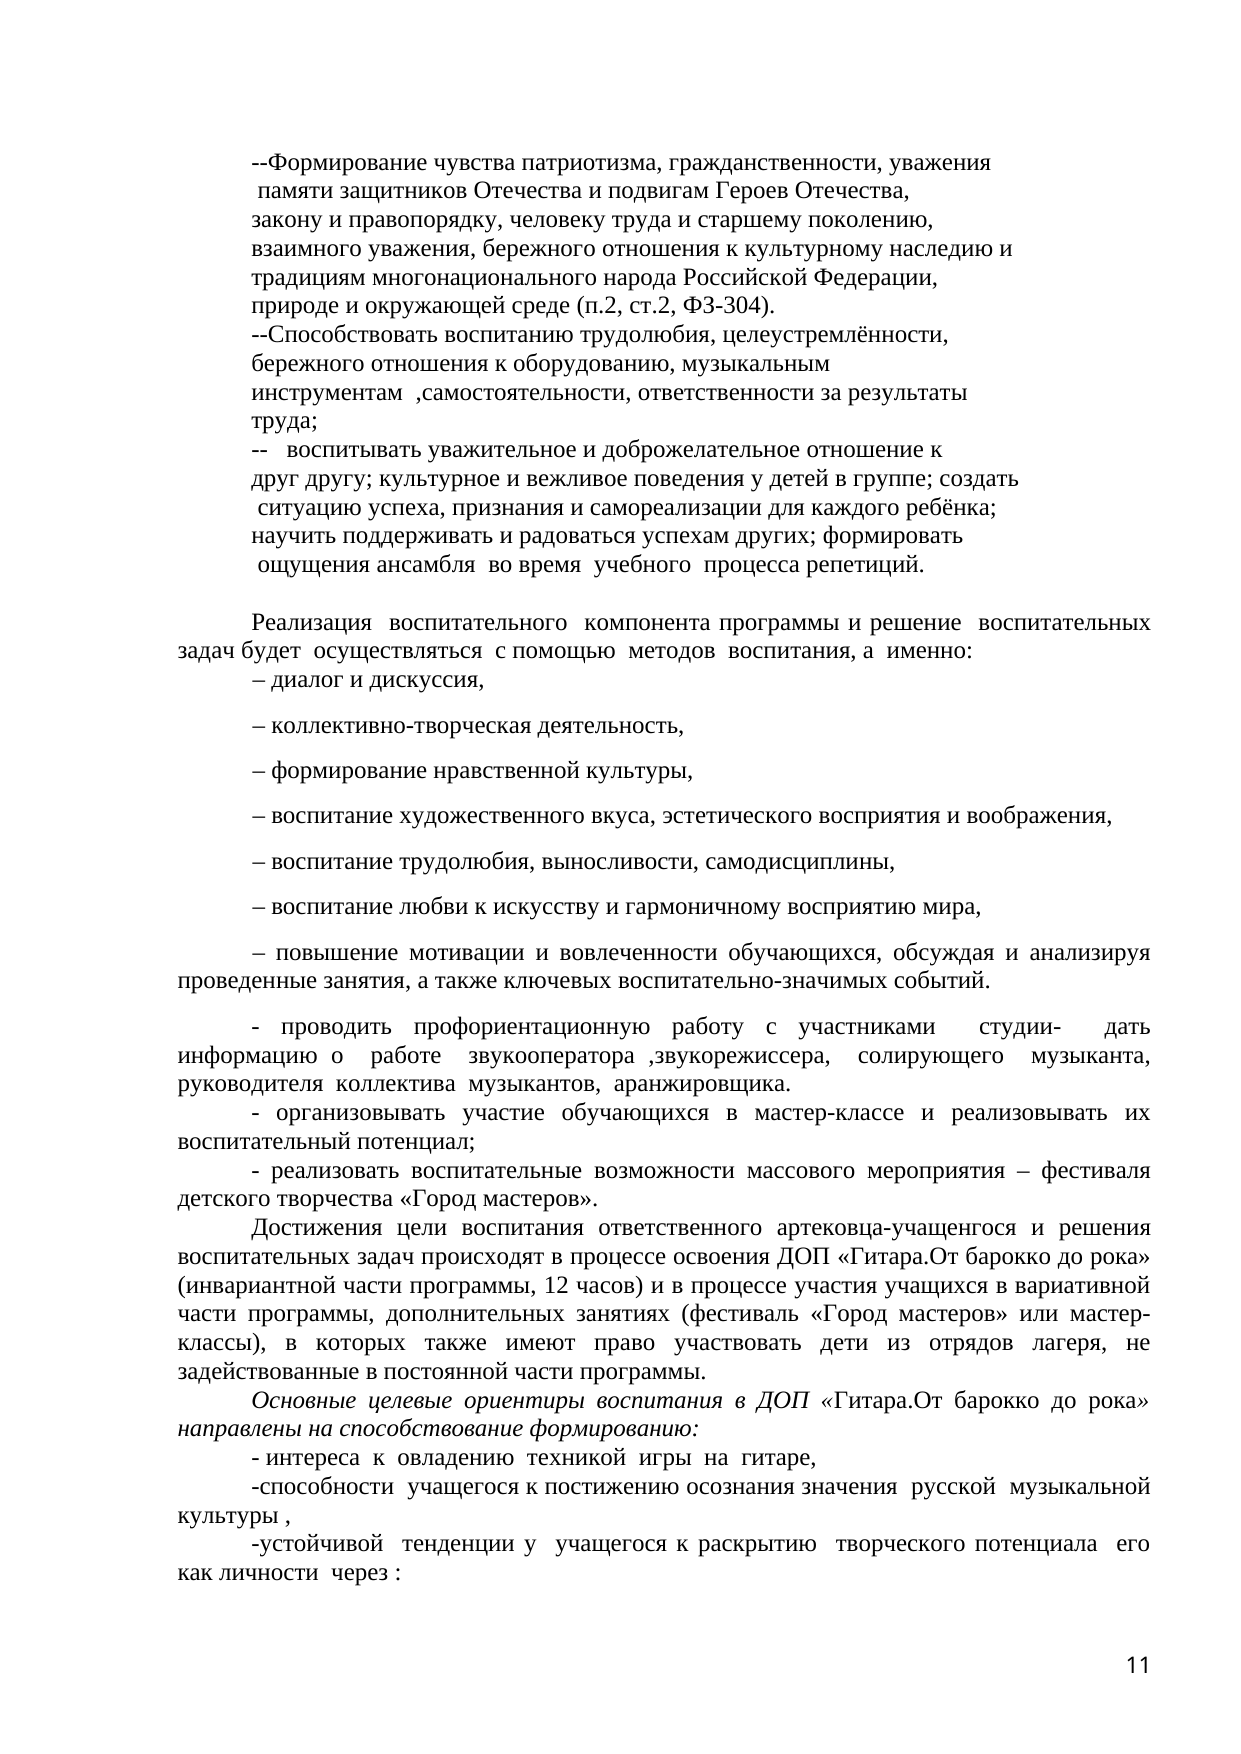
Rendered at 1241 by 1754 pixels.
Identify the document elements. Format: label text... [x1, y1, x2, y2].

text инструментам ,самостоятельности, ответственности за результаты [177, 377, 1152, 406]
text взаимного уважения, бережного отношения к культурному наследию и [177, 233, 1152, 262]
text памяти защитников Отечества и подвигам Героев Отечества, [177, 176, 1152, 204]
text -- воспитывать уважительное и доброжелательное отношение к [177, 434, 1152, 463]
text труда; [177, 406, 1152, 434]
text научить поддерживать и радоваться успехам других; формировать [177, 521, 1152, 549]
text – формирование нравственной культуры, [177, 755, 1152, 784]
text – повышение мотивации и вовлеченности обучающихся, обсуждая и анализируя проведенные занятия, а также ключевых воспитательно-значимых событий. [177, 937, 1152, 994]
text традициям многонационального народа Российской Федерации, [177, 262, 1152, 291]
text бережного отношения к оборудованию, музыкальным [177, 348, 1152, 377]
text – воспитание художественного вкуса, эстетического восприятия и воображения, [177, 801, 1152, 829]
text – воспитание трудолюбия, выносливости, самодисциплины, [177, 846, 1152, 875]
text Основные целевые ориентиры воспитания в ДОП «Гитара.От барокко до рока» направлены на способствование формированию: [177, 1385, 1152, 1442]
text природе и окружающей среде (п.2, ст.2, ФЗ-304). [177, 291, 1152, 319]
text друг другу; культурное и вежливое поведения у детей в группе; создать [177, 463, 1152, 492]
text ситуацию успеха, признания и самореализации для каждого ребёнка; [177, 492, 1152, 521]
text Реализация воспитательного компонента программы и решение воспитательных задач будет осуществляться с помощью методов воспитания, а именно: [177, 607, 1152, 664]
text – диалог и дискуссия, [177, 664, 1152, 693]
text --Формирование чувства патриотизма, гражданственности, уважения [177, 147, 1152, 176]
text --Способствовать воспитанию трудолюбия, целеустремлённости, [177, 319, 1152, 348]
text -устойчивой тенденции у учащегося к раскрытию творческого потенциала его как личности через : [177, 1528, 1152, 1586]
text - организовывать участие обучающихся в мастер-классе и реализовывать их воспитательный потенциал; [177, 1097, 1152, 1155]
text – воспитание любви к искусству и гармоничному восприятию мира, [177, 891, 1152, 920]
text – коллективно-творческая деятельность, [177, 710, 1152, 738]
text ощущения ансамбля во время учебного процесса репетиций. [177, 549, 1152, 578]
text - интереса к овладению техникой игры на гитаре, [177, 1442, 1152, 1471]
text -способности учащегося к постижению осознания значения русской музыкальной культуры , [177, 1471, 1152, 1528]
text закону и правопорядку, человеку труда и старшему поколению, [177, 204, 1152, 233]
text - проводить профориентационную работу с участниками студии- дать информацию о работе звукооператора ,звукорежиссера, солирующего музыканта, руководителя коллектива музыкантов, аранжировщика. [177, 1011, 1152, 1097]
text - реализовать воспитательные возможности массового мероприятия – фестиваля детского творчества «Город мастеров». [177, 1155, 1152, 1212]
text Достижения цели воспитания ответственного артековца-учащенгося и решения воспитательных задач происходят в процессе освоения ДОП «Гитара.От барокко до рока» (инвариантной части программы, 12 часов) и в процессе участия учащихся в вариативной части программы, дополнительных занятиях (фестиваль «Город мастеров» или мастер-классы), в которых также имеют право участвовать дети из отрядов лагеря, не задействованные в постоянной части программы. [177, 1212, 1152, 1385]
